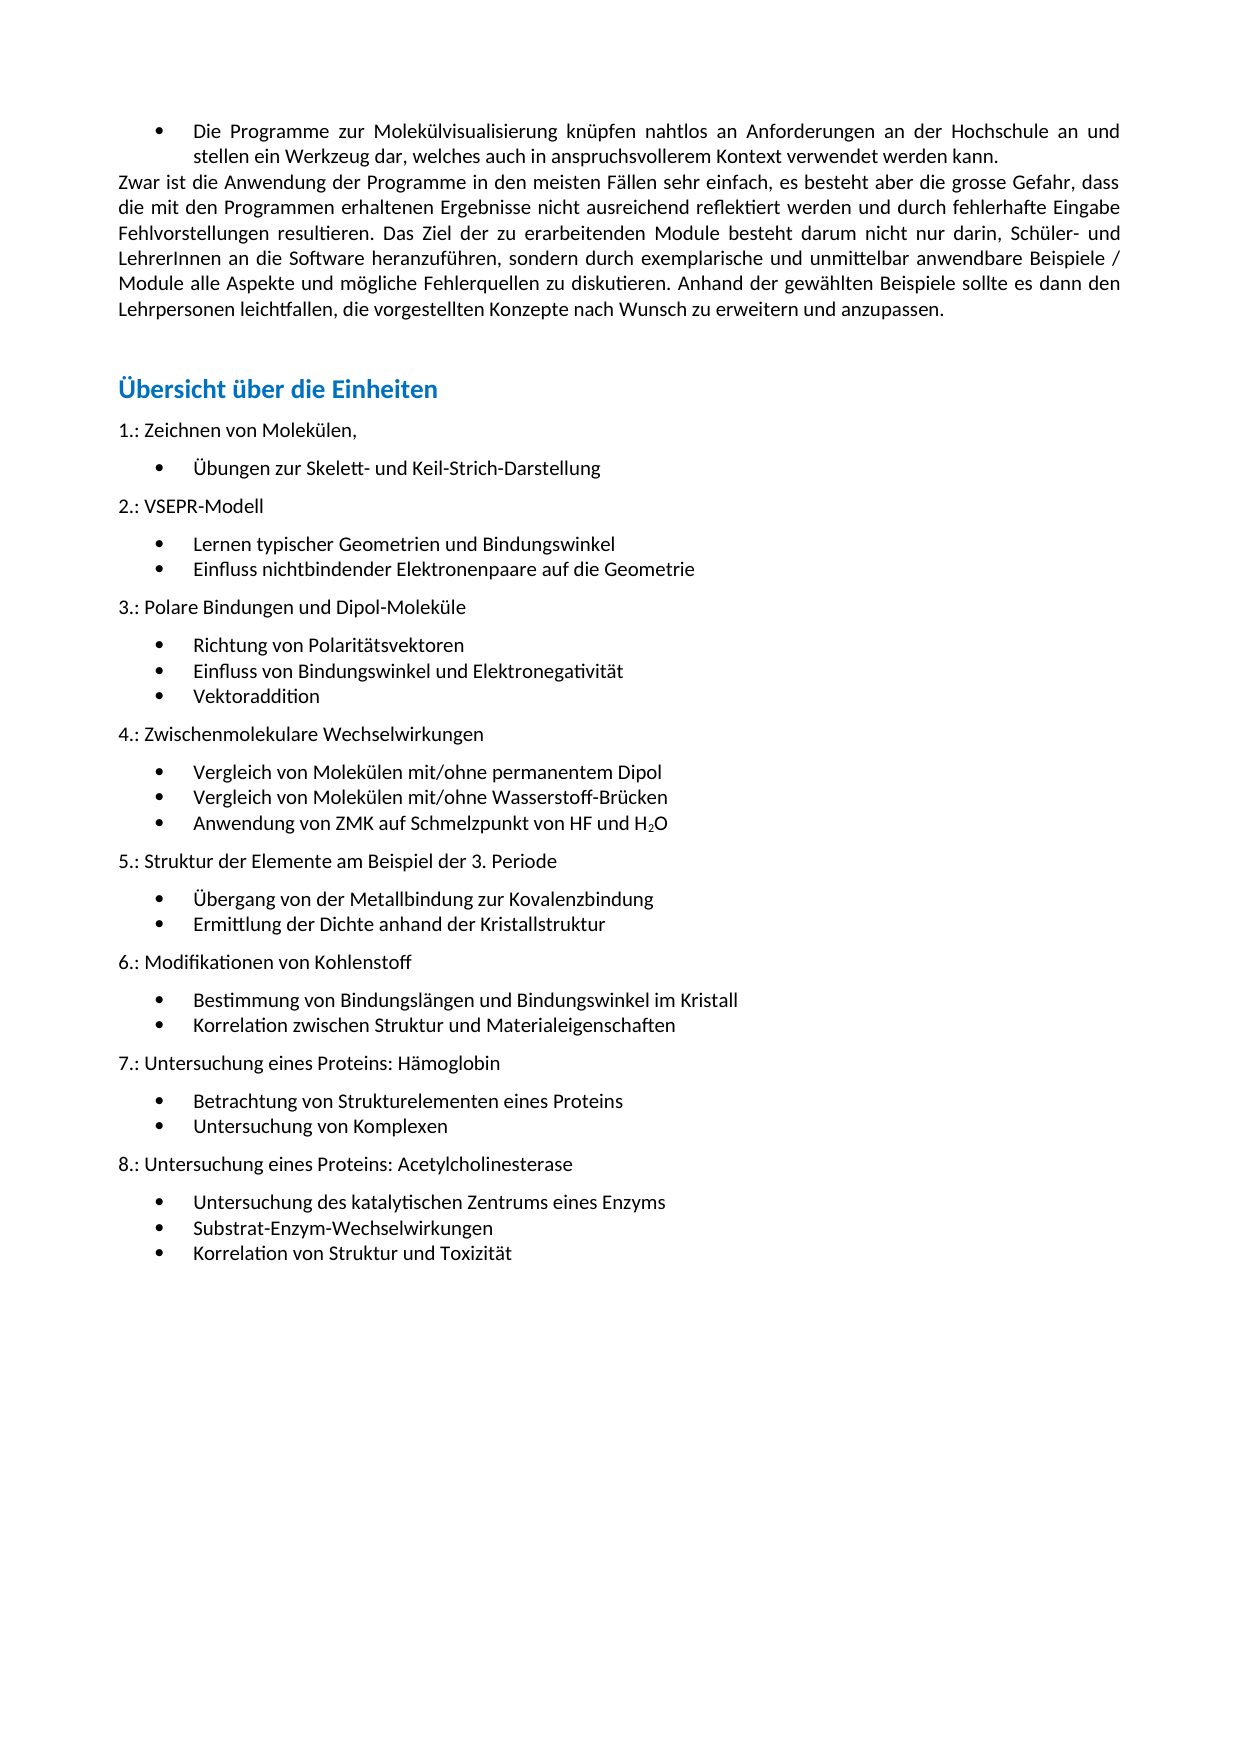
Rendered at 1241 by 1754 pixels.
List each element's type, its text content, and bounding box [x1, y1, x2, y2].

list Untersuchung des katalytischen Zentrums eines Enzyms [156, 1189, 1122, 1215]
list Vektoraddition [156, 683, 1122, 709]
list Korrelation von Struktur und Toxizität [156, 1240, 1122, 1266]
list Einfluss nichtbindender Elektronenpaare auf die Geometrie [156, 557, 1122, 582]
text 3.: Polare Bindungen und Dipol-Moleküle [118, 594, 1122, 620]
list Übungen zur Skelett- und Keil-Strich-Darstellung [156, 455, 1122, 481]
list Untersuchung von Komplexen [156, 1114, 1122, 1139]
text 6.: Modifikationen von Kohlenstoff [118, 949, 1122, 974]
subtitle Übersicht über die Einheiten [118, 372, 1122, 405]
list Lernen typischer Geometrien und Bindungswinkel [156, 531, 1122, 557]
text 5.: Struktur der Elemente am Beispiel der 3. Periode [118, 848, 1122, 873]
list Vergleich von Molekülen mit/ohne Wasserstoff-Brücken [156, 784, 1122, 810]
list Substrat-Enzym-Wechselwirkungen [156, 1215, 1122, 1240]
list Betrachtung von Strukturelementen eines Proteins [156, 1088, 1122, 1114]
list Einfluss von Bindungswinkel und Elektronegativität [156, 658, 1122, 683]
text 1.: Zeichnen von Molekülen, [118, 417, 1122, 443]
list Korrelation zwischen Struktur und Materialeigenschaften [156, 1012, 1122, 1038]
text Zwar ist die Anwendung der Programme in den meisten Fällen sehr einfach, es besteht aber die grosse Gefahr, dass die mit den Programmen erhaltenen Ergebnisse nicht ausreichend reflektiert werden und durch fehlerhafte Eingabe Fehlvorstellungen resultieren. Das Ziel der zu erarbeitenden Module besteht darum nicht nur darin, Schüler- und LehrerInnen an die Software heranzuführen, sondern durch exemplarische und unmittelbar anwendbare Beispiele / Module alle Aspekte und mögliche Fehlerquellen zu diskutieren. Anhand der gewählten Beispiele sollte es dann den Lehrpersonen leichtfallen, die vorgestellten Konzepte nach Wunsch zu erweitern und anzupassen. [118, 169, 1122, 321]
text 8.: Untersuchung eines Proteins: Acetylcholinesterase [118, 1152, 1122, 1177]
list Anwendung von ZMK auf Schmelzpunkt von HF und H2O [156, 810, 1122, 835]
list Vergleich von Molekülen mit/ohne permanentem Dipol [156, 759, 1122, 784]
list Übergang von der Metallbindung zur Kovalenzbindung [156, 886, 1122, 911]
list Ermittlung der Dichte anhand der Kristallstruktur [156, 911, 1122, 937]
text 2.: VSEPR-Modell [118, 493, 1122, 519]
list Richtung von Polaritätsvektoren [156, 632, 1122, 658]
text 7.: Untersuchung eines Proteins: Hämoglobin [118, 1050, 1122, 1076]
list Bestimmung von Bindungslängen und Bindungswinkel im Kristall [156, 987, 1122, 1012]
list Die Programme zur Molekülvisualisierung knüpfen nahtlos an Anforderungen an der Hochschule an und stellen ein Werkzeug dar, welches auch in anspruchsvollerem Kontext verwendet werden kann. [156, 118, 1122, 169]
text 4.: Zwischenmolekulare Wechselwirkungen [118, 721, 1122, 747]
